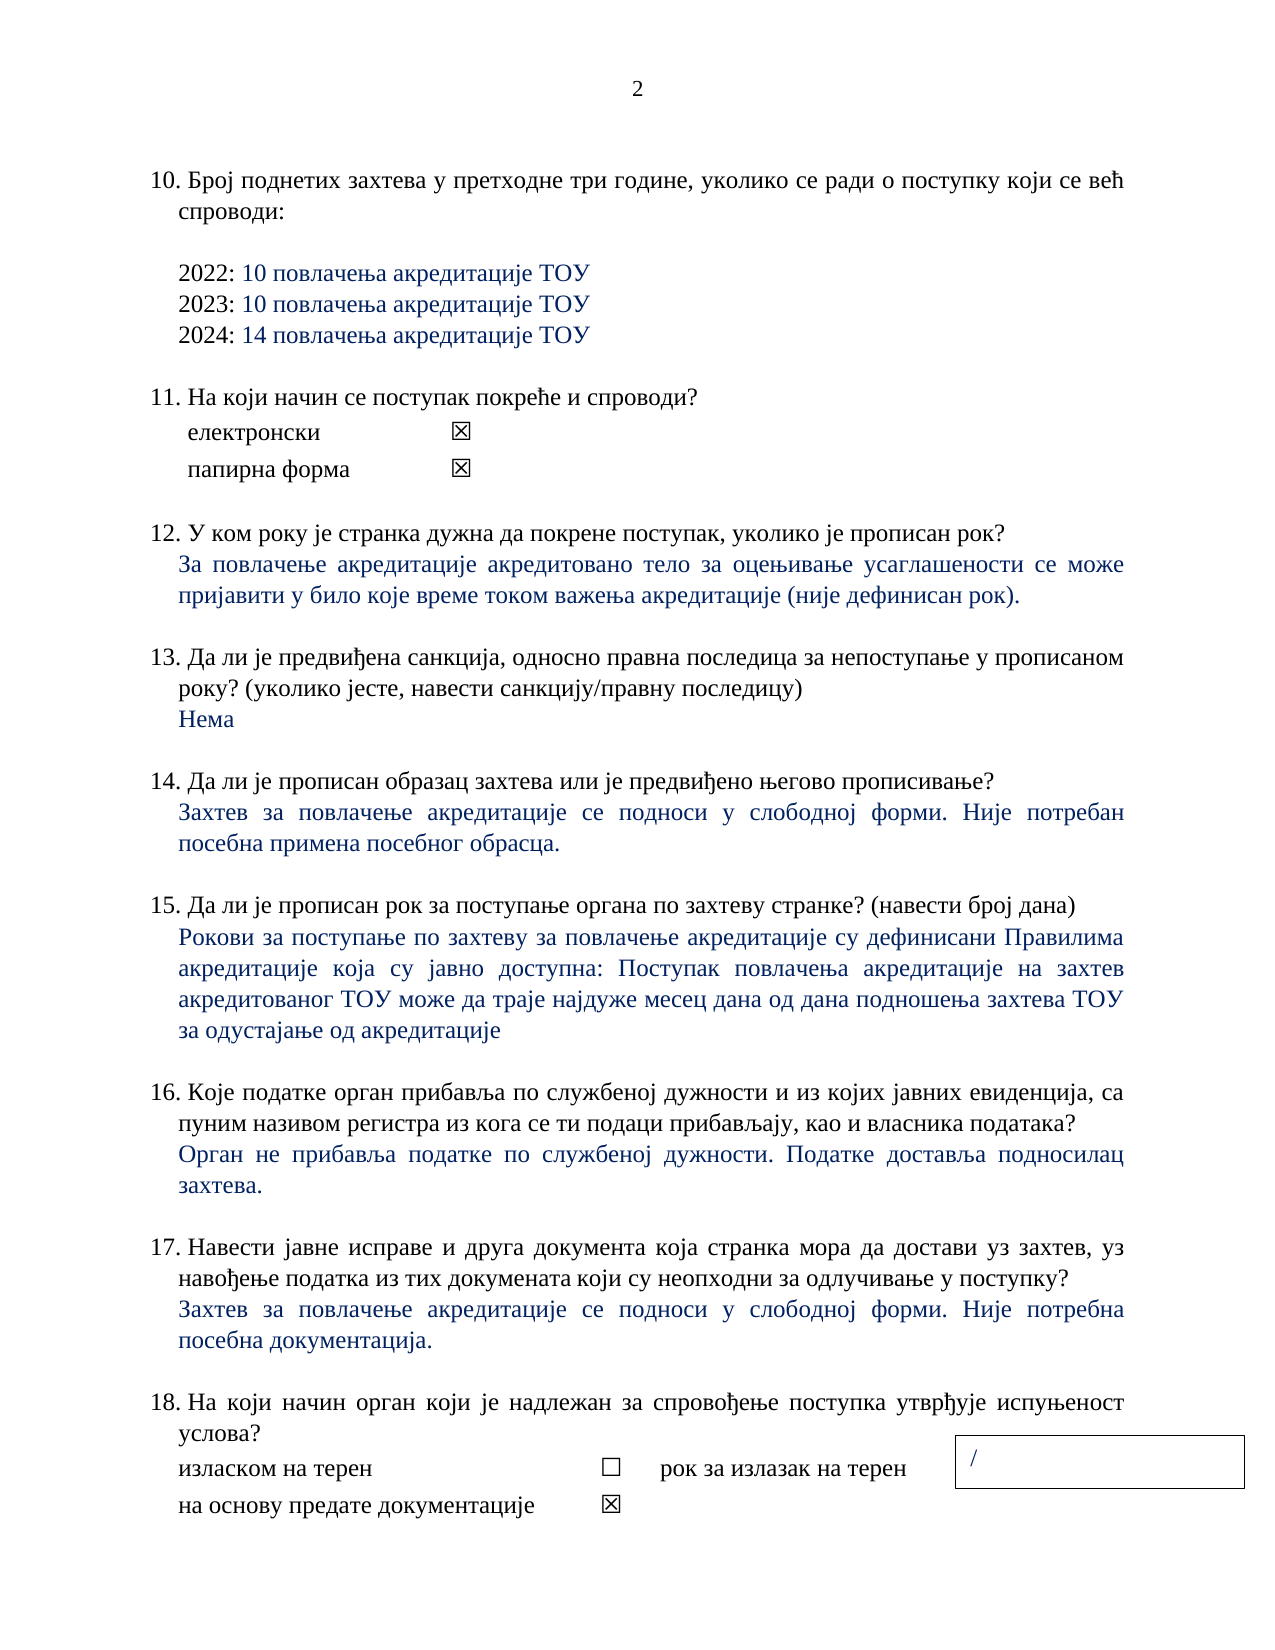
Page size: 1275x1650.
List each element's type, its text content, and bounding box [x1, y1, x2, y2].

list Да ли је предвиђена санкција, односно правна последица за непоступање у прописаном року? (уколико јесте, навести санкцију/правну последицу) [150, 642, 1125, 702]
list 2022: 10 повлачења акредитације ТОУ [178, 258, 1125, 287]
list За повлачење акредитације акредитовано тело за оцењивање усаглашености се може пријавити у било које време током важења акредитације (није дефинисан рок). [178, 549, 1125, 609]
list На који начин се поступак покреће и спроводи? [150, 382, 1125, 411]
list Захтев за повлачење акредитације се подноси у слободној форми. Није потребан посебна примена посебног обрасца. [178, 797, 1125, 857]
list Број поднетих захтева у претходне три године, уколико се ради о поступку који се већ спроводи: [150, 165, 1125, 225]
list на основу предате документације [178, 1486, 1125, 1520]
list папирна форма [187, 450, 1125, 484]
list 2024: 14 повлачења акредитације ТОУ [178, 320, 1125, 349]
list изласком на терен рок за излазак на терен [178, 1449, 955, 1484]
list Да ли је прописан образац захтева или је предвиђено његово прописивање? [150, 766, 1125, 795]
list Које податке орган прибавља по службеној дужности и из којих јавних евиденција, са пуним називом регистра из кога се ти подаци прибављају, као и власника података? [150, 1077, 1125, 1137]
list Да ли је прописан рок за поступање органа по захтеву странке? (навести број дана) [150, 891, 1125, 919]
list Рокови за поступање по захтеву за повлачење акредитације су дефинисани Правилима акредитације која су јавно доступна: Поступак повлачења акредитације на захтев акредитованог ТОУ може да траје најдуже месец дана од дана подношења захтева ТОУ за одустајање од акредитације [178, 922, 1125, 1043]
list Захтев за повлачење акредитације се подноси у слободној форми. Није потребна посебна документација. [178, 1294, 1125, 1354]
list Орган не прибавља податке по службеној дужности. Податке доставља подносилац захтева. [178, 1139, 1125, 1199]
list Нема [178, 704, 1125, 733]
list У ком року је странка дужна да покрене поступак, уколико је прописан рок? [150, 518, 1125, 547]
list 2023: 10 повлачења акредитације ТОУ [178, 289, 1125, 318]
list На који начин орган који је надлежан за спровођење поступка утврђује испуњеност услова? [150, 1387, 1125, 1447]
list Навести јавне исправе и друга документа која странка мора да достави уз захтев, уз навођење податка из тих докумената који су неопходни за одлучивање у поступку? [150, 1232, 1125, 1292]
list електронски [187, 413, 1125, 447]
